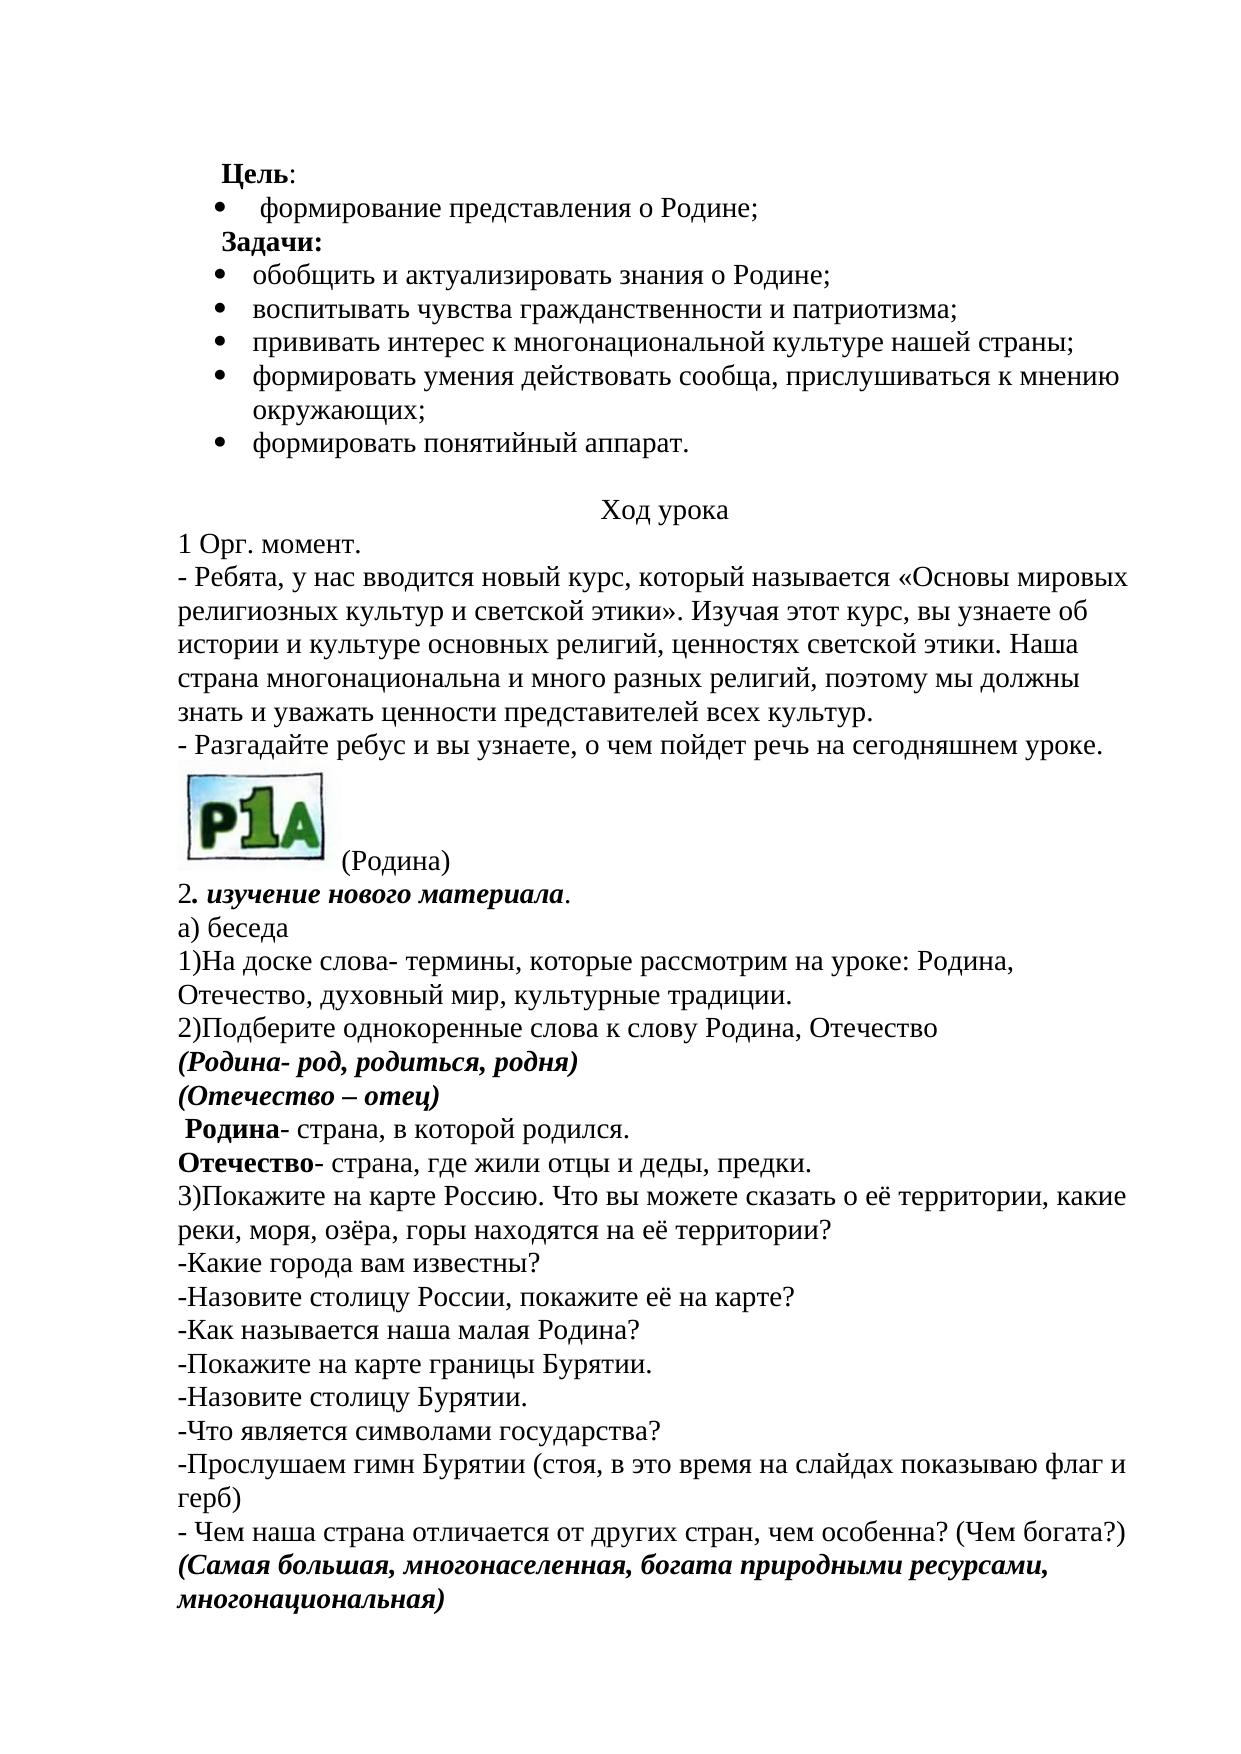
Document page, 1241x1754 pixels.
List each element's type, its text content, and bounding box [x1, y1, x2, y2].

text Отечество- страна, где жили отцы и деды, предки. [177, 1145, 1152, 1178]
list формировать умения действовать сообща, прислушиваться к мнению окружающих; [215, 358, 1152, 425]
text -Что является символами государства? [177, 1413, 1152, 1447]
text 1 Орг. момент. [177, 526, 1152, 559]
list обобщить и актуализировать знания о Родине; [215, 257, 1152, 291]
text (Отечество – отец) [177, 1078, 1152, 1111]
text -Какие города вам известны? [177, 1245, 1152, 1279]
text 2)Подберите однокоренные слова к слову Родина, Отечество [177, 1011, 1152, 1044]
list прививать интерес к многонациональной культуре нашей страны; [215, 324, 1152, 358]
picture [177, 760, 342, 871]
text -Назовите столицу России, покажите её на карте? [177, 1279, 1152, 1312]
text 3)Покажите на карте Россию. Что вы можете сказать о её территории, какие реки, моря, озёра, горы находятся на её территории? [177, 1178, 1152, 1245]
text 1)На доске слова- термины, которые рассмотрим на уроке: Родина, Отечество, духовный мир, культурные традиции. [177, 943, 1152, 1011]
text а) беседа [177, 910, 1152, 943]
text Ход урока [177, 492, 1152, 526]
text -Назовите столицу Бурятии. [177, 1379, 1152, 1413]
text -Прослушаем гимн Бурятии (стоя, в это время на слайдах показываю флаг и герб) [177, 1447, 1152, 1514]
text (Родина) [342, 761, 1152, 876]
text (Родина- род, родиться, родня) [177, 1044, 1152, 1078]
list воспитывать чувства гражданственности и патриотизма; [215, 291, 1152, 324]
text Родина- страна, в которой родился. [177, 1111, 1152, 1145]
text - Разгадайте ребус и вы узнаете, о чем пойдет речь на сегодняшнем уроке. [177, 727, 1152, 761]
list формирование представления о Родине; [215, 190, 1152, 224]
text - Чем наша страна отличается от других стран, чем особенна? (Чем богата?) [177, 1514, 1152, 1547]
text - Ребята, у нас вводится новый курс, который называется «Основы мировых религиозных культур и светской этики». Изучая этот курс, вы узнаете об истории и культуре основных религий, ценностях светской этики. Наша страна многонациональна и много разных религий, поэтому мы должны знать и уважать ценности представителей всех культур. [177, 559, 1152, 727]
text Задачи: [177, 224, 1152, 257]
text -Как называется наша малая Родина? [177, 1312, 1152, 1346]
list формировать понятийный аппарат. [215, 425, 1152, 459]
text Цель: [177, 156, 1152, 190]
text (Самая большая, многонаселенная, богата природными ресурсами, многонациональная) [177, 1547, 1152, 1614]
text 2. изучение нового материала. [177, 876, 1152, 910]
text -Покажите на карте границы Бурятии. [177, 1346, 1152, 1379]
